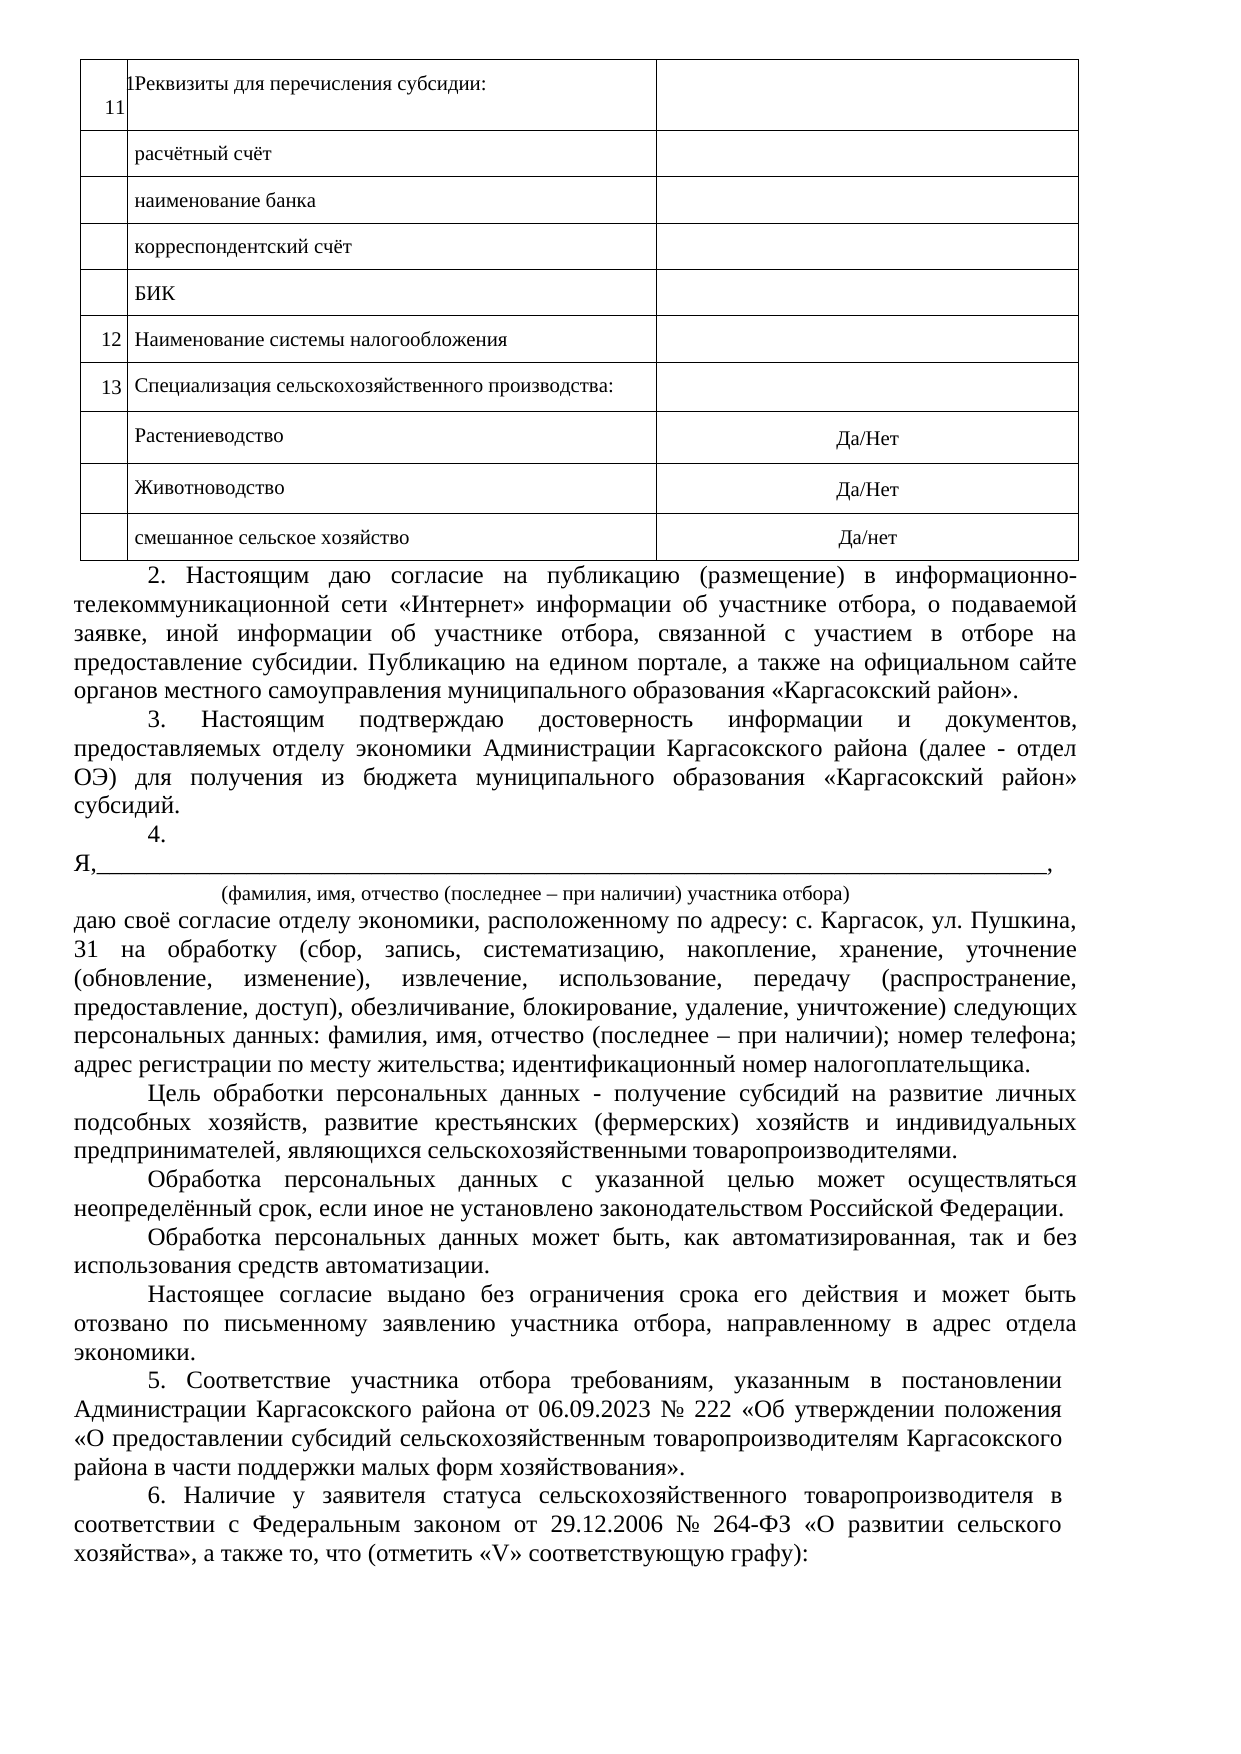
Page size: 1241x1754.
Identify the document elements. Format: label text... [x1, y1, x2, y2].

table_cell Реквизиты для перечисления субсидии: [128, 60, 656, 129]
table_cell 111 [81, 60, 127, 129]
table_cell Да/нет [657, 514, 1078, 559]
table_cell Животноводство [128, 464, 656, 513]
table_cell Да/Нет [657, 412, 1078, 463]
text даю своё согласие отделу экономики, расположенному по адресу: с. Каргасок, ул. Пушкина, 31 на обработку (сбор, запись, систематизацию, накопление, хранение, уточнение (обновление, изменение), извлечение, использование, передачу (распространение, предоставление, доступ), обезличивание, блокирование, удаление, уничтожение) следующих персональных данных: фамилия, имя, отчество (последнее – при наличии); номер телефона; адрес регистрации по месту жительства; идентификационный номер налогоплательщика. [74, 906, 1078, 1078]
text Обработка персональных данных с указанной целью может осуществляться неопределённый срок, если иное не установлено законодательством Российской Федерации. [74, 1164, 1078, 1222]
table_cell наименование банка [128, 177, 656, 222]
table_cell [657, 316, 1078, 362]
table_cell Да/Нет [657, 464, 1078, 513]
table_cell БИК [128, 270, 656, 315]
text 5. Соответствие участника отбора требованиям, указанным в постановлении Администрации Каргасокского района от 06.09.2023 № 222 «Об утверждении положения «О предоставлении субсидий сельскохозяйственным товаропроизводителям Каргасокского района в части поддержки малых форм хозяйствования». [74, 1366, 1063, 1481]
table_cell [81, 177, 127, 222]
text 2. Настоящим даю согласие на публикацию (размещение) в информационно-телекоммуникационной сети «Интернет» информации об участнике отбора, о подаваемой заявке, иной информации об участнике отбора, связанной с участием в отборе на предоставление субсидии. Публикацию на едином портале, а также на официальном сайте органов местного самоуправления муниципального образования «Каргасокский район». [74, 561, 1078, 704]
table_cell [81, 412, 127, 463]
table_cell смешанное сельское хозяйство [128, 514, 656, 559]
table_cell Специализация сельскохозяйственного производства: [128, 363, 656, 411]
table_cell [657, 177, 1078, 222]
table_cell Растениеводство [128, 412, 656, 463]
text Настоящее согласие выдано без ограничения срока его действия и может быть отозвано по письменному заявлению участника отбора, направленному в адрес отдела экономики. [74, 1279, 1078, 1366]
table_cell [657, 363, 1078, 411]
text Обработка персональных данных может быть, как автоматизированная, так и без использования средств автоматизации. [74, 1222, 1078, 1279]
table_cell [81, 270, 127, 315]
table_cell Наименование системы налогообложения [128, 316, 656, 362]
table_cell 12 [81, 316, 127, 362]
table_cell [81, 131, 127, 176]
table_cell расчётный счёт [128, 131, 656, 176]
table_cell [81, 464, 127, 513]
table_cell [657, 60, 1078, 129]
text Цель обработки персональных данных - получение субсидий на развитие личных подсобных хозяйств, развитие крестьянских (фермерских) хозяйств и индивидуальных предпринимателей, являющихся сельскохозяйственными товаропроизводителями. [74, 1078, 1078, 1164]
text 3. Настоящим подтверждаю достоверность информации и документов, предоставляемых отделу экономики Администрации Каргасокского района (далее - отдел ОЭ) для получения из бюджета муниципального образования «Каргасокский район» субсидий. [74, 704, 1078, 819]
table_cell [657, 131, 1078, 176]
table_cell 13 [81, 363, 127, 411]
table_cell [81, 224, 127, 269]
table_cell [81, 514, 127, 559]
table_cell [657, 270, 1078, 315]
table_cell корреспондентский счёт [128, 224, 656, 269]
table_cell [657, 224, 1078, 269]
text 4. Я,____________________________________________________________________________, (фамилия, имя, отчество (последнее – при наличии) участника отбора) [74, 819, 1078, 906]
text 6. Наличие у заявителя статуса сельскохозяйственного товаропроизводителя в соответствии с Федеральным законом от 29.12.2006 № 264-ФЗ «О развитии сельского хозяйства», а также то, что (отметить «V» соответствующую графу): [74, 1481, 1063, 1567]
